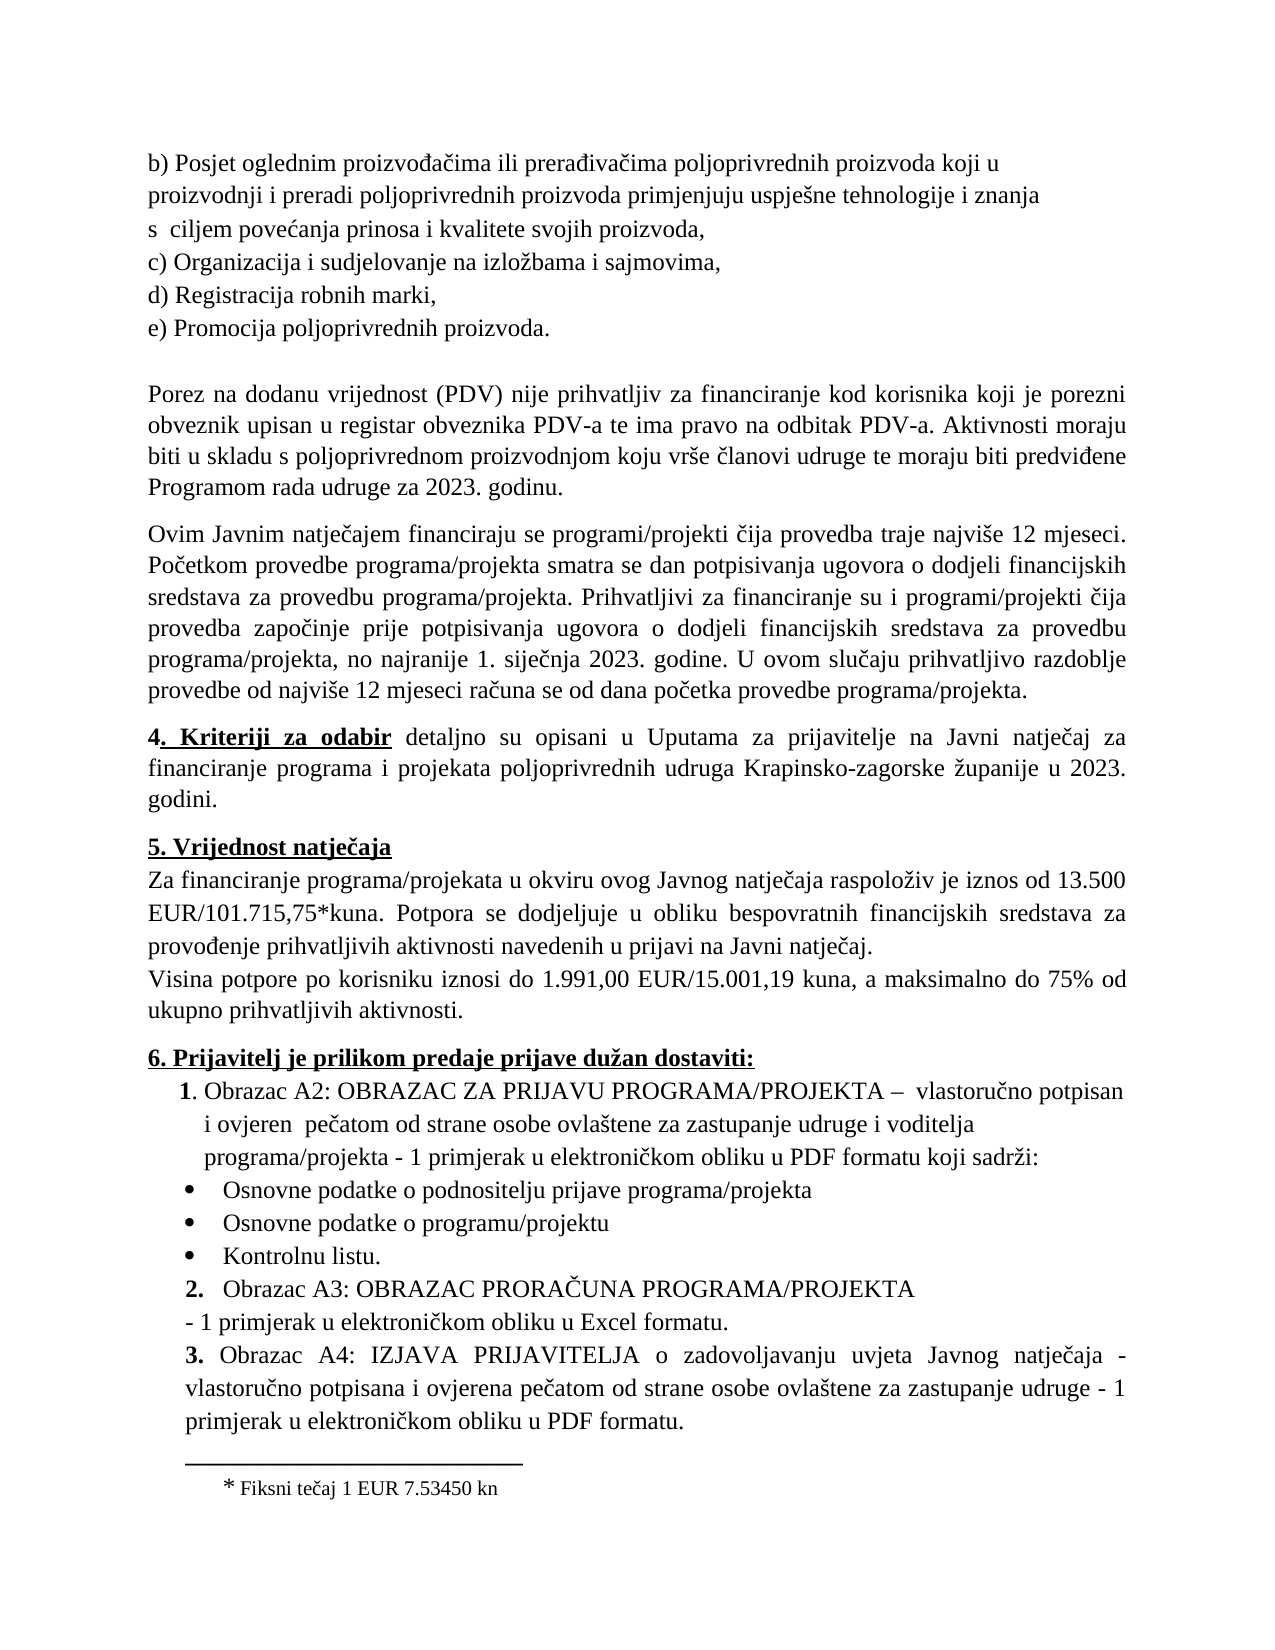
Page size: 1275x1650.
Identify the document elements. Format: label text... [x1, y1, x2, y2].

text i ovjeren pečatom od strane osobe ovlaštene za zastupanje udruge i voditelja [148, 1109, 1127, 1138]
list - 1 primjerak u elektroničkom obliku u Excel formatu. [185, 1307, 1127, 1336]
text proizvodnji i preradi poljoprivrednih proizvoda primjenjuju uspješne tehnologije i znanja [148, 181, 1127, 209]
list ___________________________ [185, 1439, 1127, 1468]
text Za financiranje programa/projekata u okviru ovog Javnog natječaja raspoloživ je iznos od 13.500 EUR/101.715,75*kuna. Potpora se dodjeljuje u obliku bespovratnih financijskih sredstava za provođenje prihvatljivih aktivnosti navedenih u prijavi na Javni natječaj. [148, 865, 1127, 960]
text programa/projekta - 1 primjerak u elektroničkom obliku u PDF formatu koji sadrži: [148, 1142, 1127, 1171]
list 3. Obrazac A4: IZJAVA PRIJAVITELJA o zadovoljavanju uvjeta Javnog natječaja - vlastoručno potpisana i ovjerena pečatom od strane osobe ovlaštene za zastupanje udruge - 1 primjerak u elektroničkom obliku u PDF formatu. [185, 1340, 1127, 1435]
list Obrazac A3: OBRAZAC PRORAČUNA PROGRAMA/PROJEKTA [185, 1274, 1127, 1303]
text Visina potpore po korisniku iznosi do 1.991,00 EUR/15.001,19 kuna, a maksimalno do 75% od ukupno prihvatljivih aktivnosti. [148, 964, 1127, 1024]
list Osnovne podatke o podnositelju prijave programa/projekta [185, 1175, 1127, 1204]
list Osnovne podatke o programu/projektu [185, 1208, 1127, 1237]
text 5. Vrijednost natječaja [148, 832, 1127, 861]
text e) Promocija poljoprivrednih proizvoda. [148, 313, 1127, 341]
text b) Posjet oglednim proizvođačima ili prerađivačima poljoprivrednih proizvoda koji u [148, 148, 1127, 176]
text c) Organizacija i sudjelovanje na izložbama i sajmovima, [148, 247, 1127, 275]
text Ovim Javnim natječajem financiraju se programi/projekti čija provedba traje najviše 12 mjeseci. Početkom provedbe programa/projekta smatra se dan potpisivanja ugovora o dodjeli financijskih sredstava za provedbu programa/projekta. Prihvatljivi za financiranje su i programi/projekti čija provedba započinje prije potpisivanja ugovora o dodjeli financijskih sredstava za provedbu programa/projekta, no najranije 1. siječnja 2023. godine. U ovom slučaju prihvatljivo razdoblje provedbe od najviše 12 mjeseci računa se od dana početka provedbe programa/projekta. [148, 519, 1127, 703]
text Porez na dodanu vrijednost (PDV) nije prihvatljiv za financiranje kod korisnika koji je porezni obveznik upisan u registar obveznika PDV-a te ima pravo na odbitak PDV-a. Aktivnosti moraju biti u skladu s poljoprivrednom proizvodnjom koju vrše članovi udruge te moraju biti predviđene Programom rada udruge za 2023. godinu. [148, 379, 1127, 501]
text d) Registracija robnih marki, [148, 280, 1127, 308]
text 1. Obrazac A2: OBRAZAC ZA PRIJAVU PROGRAMA/PROJEKTA – vlastoručno potpisan [148, 1076, 1127, 1105]
text 4. Kriteriji za odabir detaljno su opisani u Uputama za prijavitelje na Javni natječaj za financiranje programa i projekata poljoprivrednih udruga Krapinsko-zagorske županije u 2023. godini. [148, 722, 1127, 813]
text s ciljem povećanja prinosa i kvalitete svojih proizvoda, [148, 214, 1127, 242]
list * Fiksni tečaj 1 EUR 7.53450 kn [223, 1472, 1127, 1501]
text 6. Prijavitelj je prilikom predaje prijave dužan dostaviti: [148, 1043, 1127, 1072]
list Kontrolnu listu. [185, 1241, 1127, 1270]
